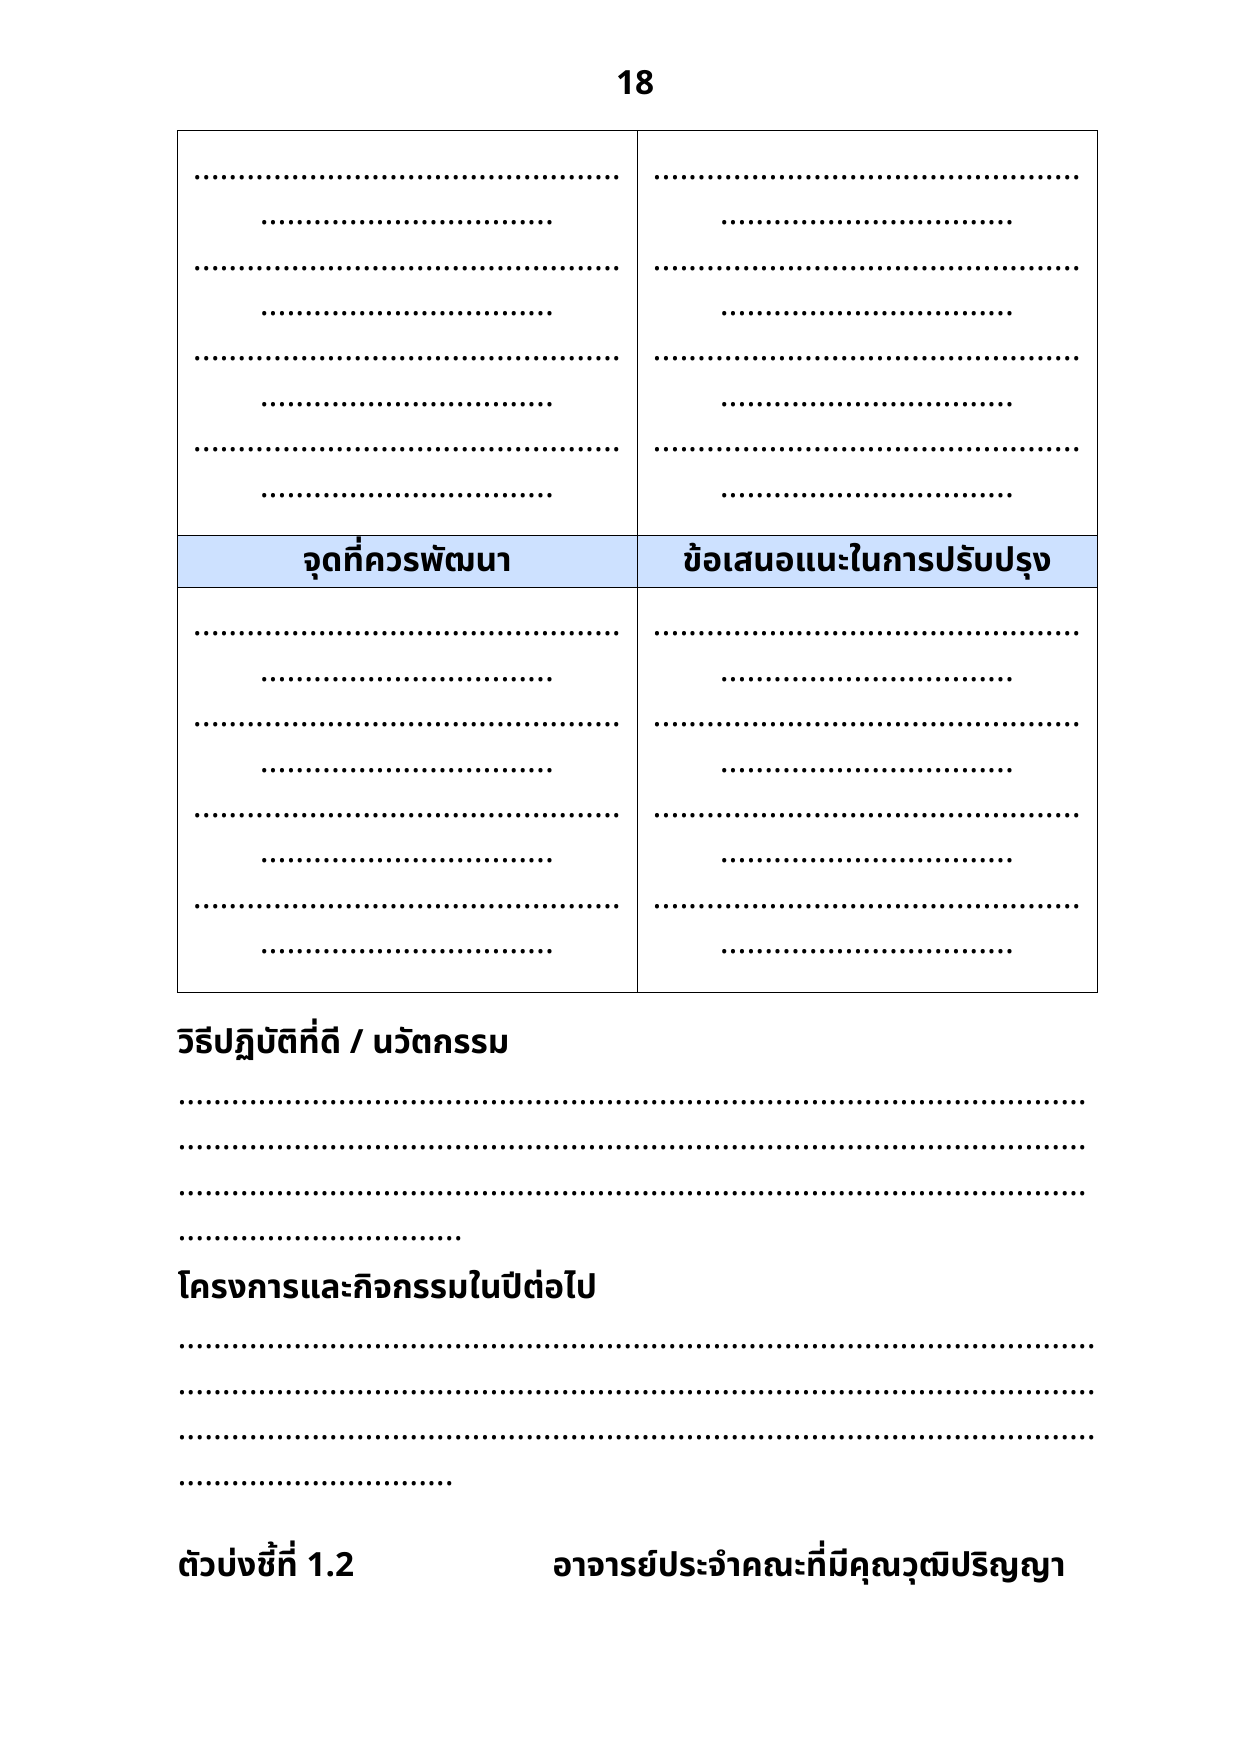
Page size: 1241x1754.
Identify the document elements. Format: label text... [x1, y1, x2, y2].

text โครงการและกิจกรรมในปีต่อไป [177, 1263, 1092, 1313]
table_cell ................................................................................. ................................................................................. ................................................................................. ................................................................................. [178, 131, 637, 535]
text .................................................................................................................................................................................................................................................................................................................................................... [177, 1313, 1099, 1495]
text วิธีปฏิบัติที่ดี / นวัตกรรม [177, 1018, 1092, 1069]
table_cell ................................................................................. ................................................................................. ................................................................................. ................................................................................. [638, 588, 1097, 992]
table_cell ข้อเสนอแนะในการปรับปรุง [638, 536, 1097, 587]
table_cell ................................................................................. ................................................................................. ................................................................................. ................................................................................. [178, 588, 637, 992]
table_cell ................................................................................. ................................................................................. ................................................................................. ................................................................................. [638, 131, 1097, 535]
table_cell จุดที่ควรพัฒนา [178, 536, 637, 587]
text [177, 1540, 1092, 1591]
text .................................................................................................................................................................................................................................................................................................................................................. [177, 1069, 1093, 1250]
